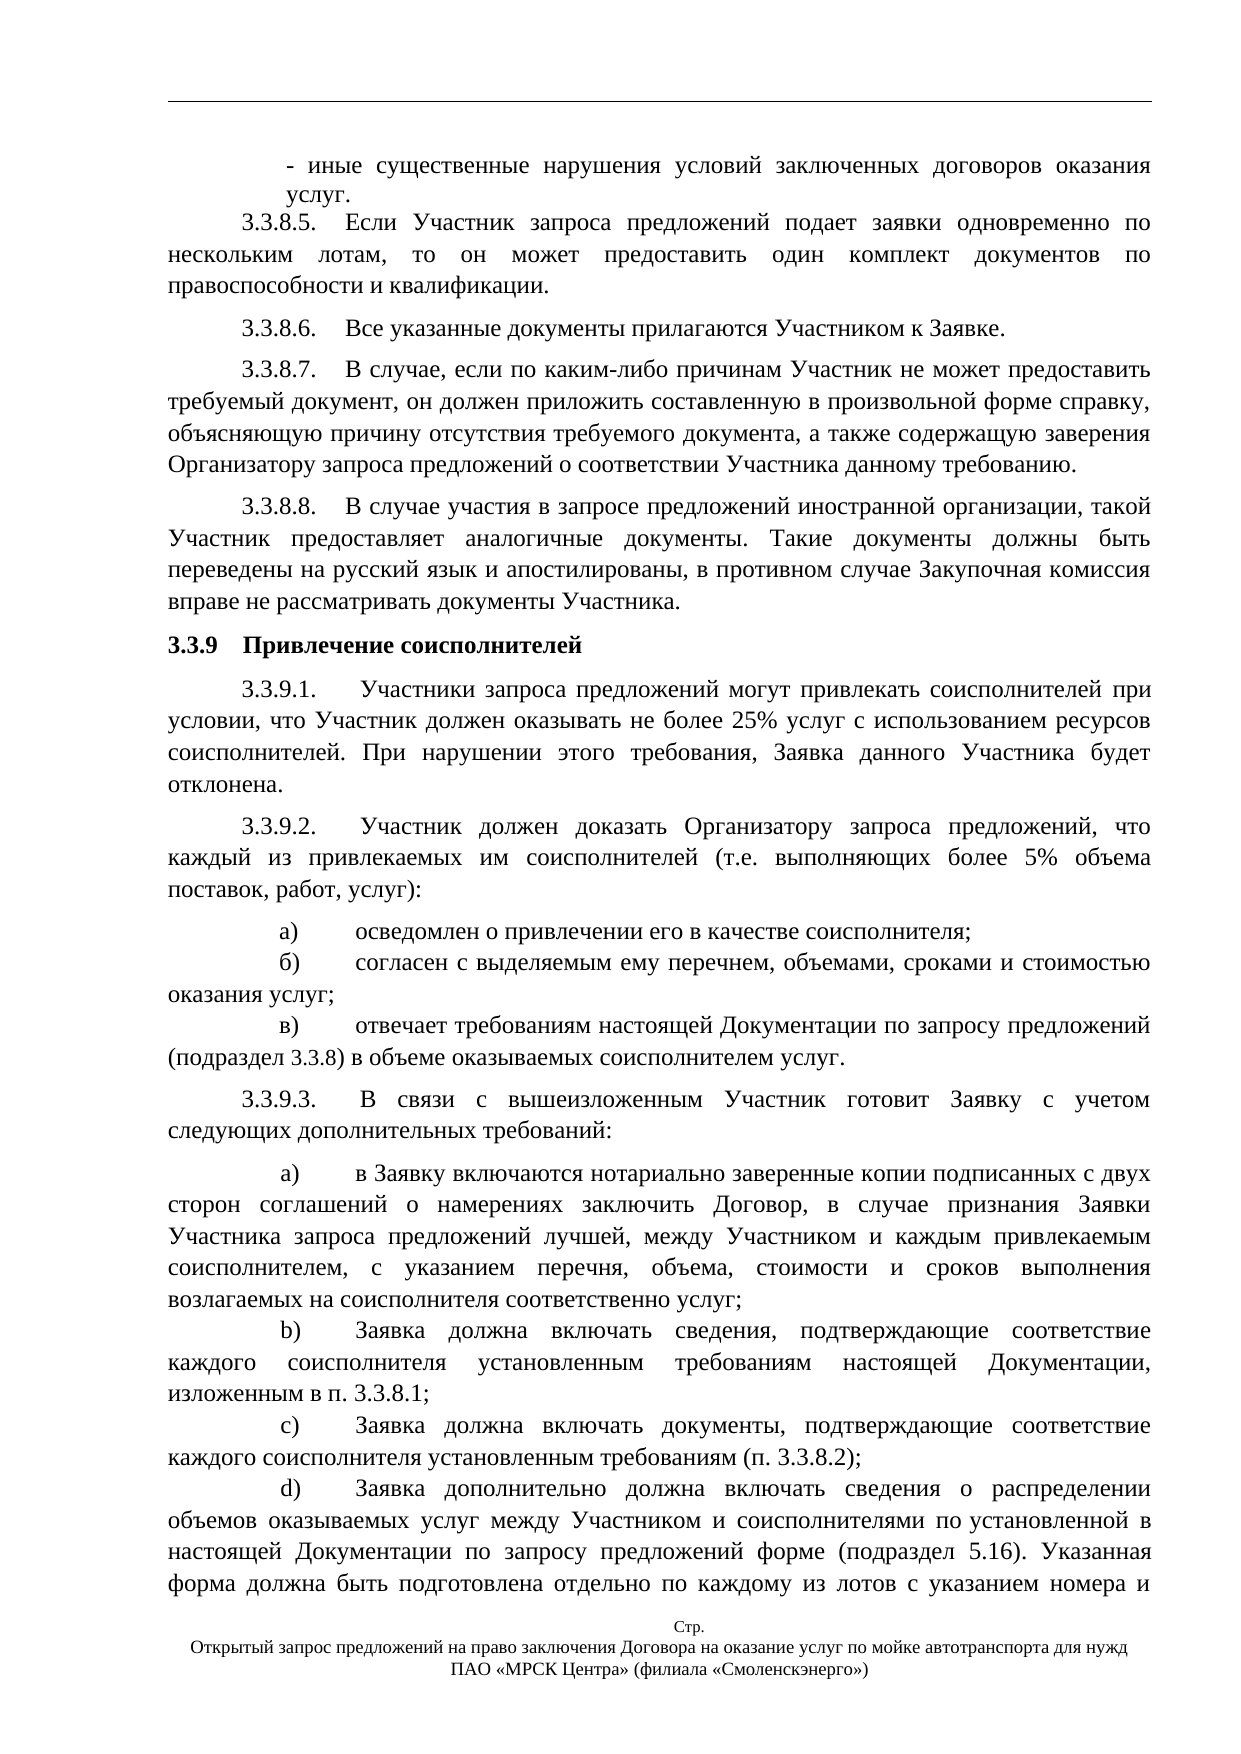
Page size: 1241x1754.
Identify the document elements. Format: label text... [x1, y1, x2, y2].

list Участники запроса предложений могут привлекать соисполнителей при условии, что Участник должен оказывать не более 25% услуг c использованием ресурсов соисполнителей. При нарушении этого требования, Заявка данного Участника будет отклонена. [168, 674, 1152, 797]
list Заявка должна включать документы, подтверждающие соответствие каждого соисполнителя установленным требованиям (п. 3.3.8.2); [168, 1410, 1152, 1470]
list - иные существенные нарушения условий заключенных договоров оказания услуг. [286, 150, 1152, 207]
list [168, 1473, 1152, 1597]
list Все указанные документы прилагаются Участником к Заявке. [168, 313, 1152, 341]
list отвечает требованиям настоящей Документации по запросу предложений (подраздел 3.3.8) в объеме оказываемых соисполнителем услуг. [168, 1011, 1152, 1071]
list В случае участия в запросе предложений иностранной организации, такой Участник предоставляет аналогичные документы. Такие документы должны быть переведены на русский язык и апостилированы, в противном случае Закупочная комиссия вправе не рассматривать документы Участника. [168, 491, 1152, 615]
list Заявка должна включать сведения, подтверждающие соответствие каждого соисполнителя установленным требованиям настоящей Документации, изложенным в п. 3.3.8.1; [168, 1315, 1152, 1407]
list Если Участник запроса предложений подает заявки одновременно по нескольким лотам, то он может предоставить один комплект документов по правоспособности и квалификации. [168, 207, 1152, 299]
list В связи с вышеизложенным Участник готовит Заявку с учетом следующих дополнительных требований: [168, 1084, 1152, 1144]
list согласен с выделяемым ему перечнем, объемами, сроками и стоимостью оказания услуг; [168, 947, 1152, 1008]
list в Заявку включаются нотариально заверенные копии подписанных с двух сторон соглашений о намерениях заключить Договор, в случае признания Заявки Участника запроса предложений лучшей, между Участником и каждым привлекаемым соисполнителем, с указанием перечня, объема, стоимости и сроков выполнения возлагаемых на соисполнителя соответственно услуг; [168, 1158, 1152, 1313]
list осведомлен о привлечении его в качестве соисполнителя; [168, 916, 1152, 944]
subtitle Привлечение соисполнителей [168, 630, 1152, 659]
list Участник должен доказать Организатору запроса предложений, что каждый из привлекаемых им соисполнителей (т.е. выполняющих более 5% объема поставок, работ, услуг): [168, 811, 1152, 903]
list В случае, если по каким-либо причинам Участник не может предоставить требуемый документ, он должен приложить составленную в произвольной форме справку, объясняющую причину отсутствия требуемого документа, а также содержащую заверения Организатору запроса предложений о соответствии Участника данному требованию. [168, 354, 1152, 478]
